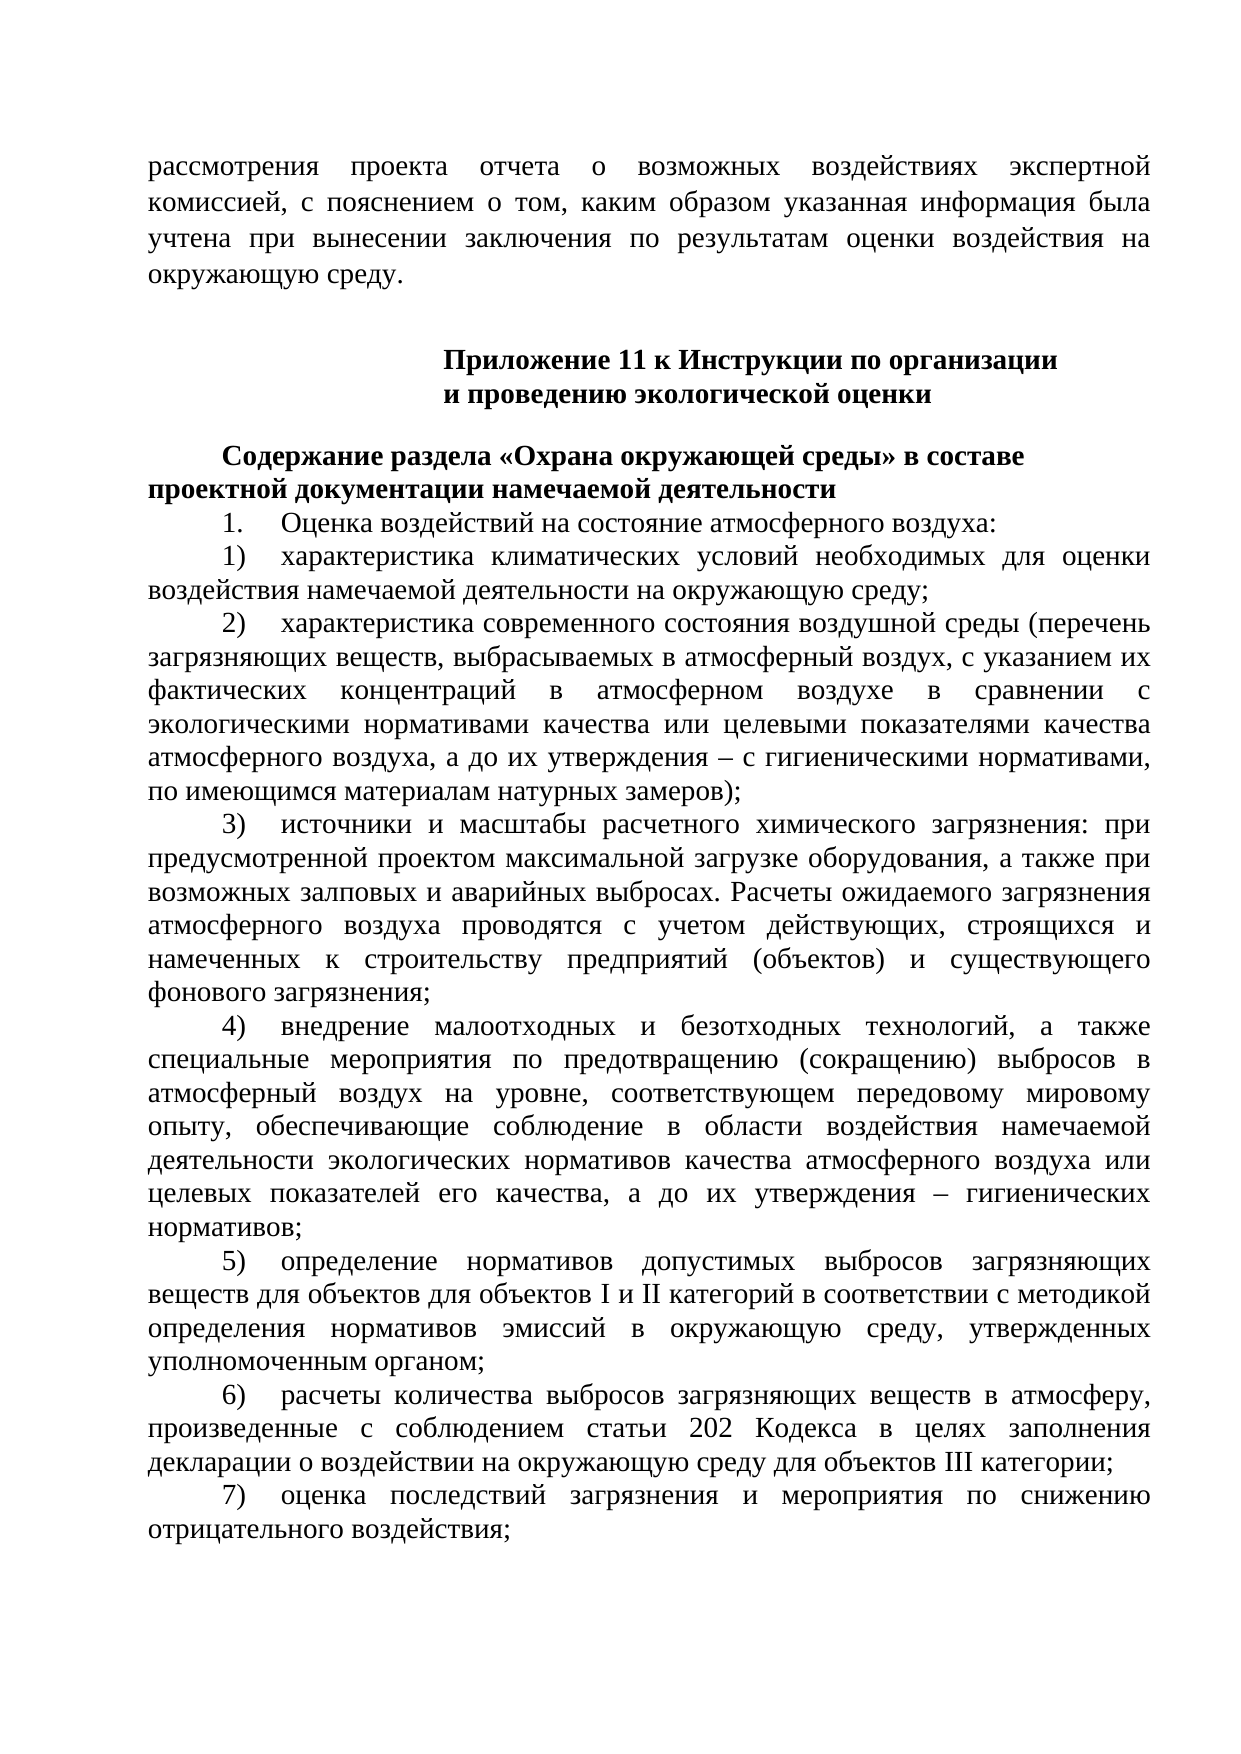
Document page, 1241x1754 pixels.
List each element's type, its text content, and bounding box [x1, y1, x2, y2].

list Оценка воздействий на состояние атмосферного воздуха: [148, 505, 1152, 538]
text Содержание раздела «Охрана окружающей среды» в составе проектной документации намечаемой деятельности [148, 438, 1152, 505]
list источники и масштабы расчетного химического загрязнения: при предусмотренной проектом максимальной загрузке оборудования, а также при возможных залповых и аварийных выбросах. Расчеты ожидаемого загрязнения атмосферного воздуха проводятся с учетом действующих, строящихся и намеченных к строительству предприятий (объектов) и существующего фонового загрязнения; [148, 807, 1152, 1008]
subtitle и проведению экологической оценки [369, 376, 1152, 409]
list определение нормативов допустимых выбросов загрязняющих веществ для объектов для объектов I и II категорий в соответствии с методикой определения нормативов эмиссий в окружающую среду, утвержденных уполномоченным органом; [148, 1243, 1152, 1377]
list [148, 148, 1152, 290]
subtitle Приложение 11 к Инструкции по организации [369, 342, 1152, 376]
list характеристика современного состояния воздушной среды (перечень загрязняющих веществ, выбрасываемых в атмосферный воздух, с указанием их фактических концентраций в атмосферном воздухе в сравнении с экологическими нормативами качества или целевыми показателями качества атмосферного воздуха, а до их утверждения – с гигиеническими нормативами, по имеющимся материалам натурных замеров); [148, 605, 1152, 807]
list характеристика климатических условий необходимых для оценки воздействия намечаемой деятельности на окружающую среду; [148, 538, 1152, 605]
list расчеты количества выбросов загрязняющих веществ в атмосферу, произведенные с соблюдением статьи 202 Кодекса в целях заполнения декларации о воздействии на окружающую среду для объектов III категории; [148, 1377, 1152, 1477]
list оценка последствий загрязнения и мероприятия по снижению отрицательного воздействия; [148, 1477, 1152, 1544]
list внедрение малоотходных и безотходных технологий, а также специальные мероприятия по предотвращению (сокращению) выбросов в атмосферный воздух на уровне, соответствующем передовому мировому опыту, обеспечивающие соблюдение в области воздействия намечаемой деятельности экологических нормативов качества атмосферного воздуха или целевых показателей его качества, а до их утверждения – гигиенических нормативов; [148, 1008, 1152, 1243]
